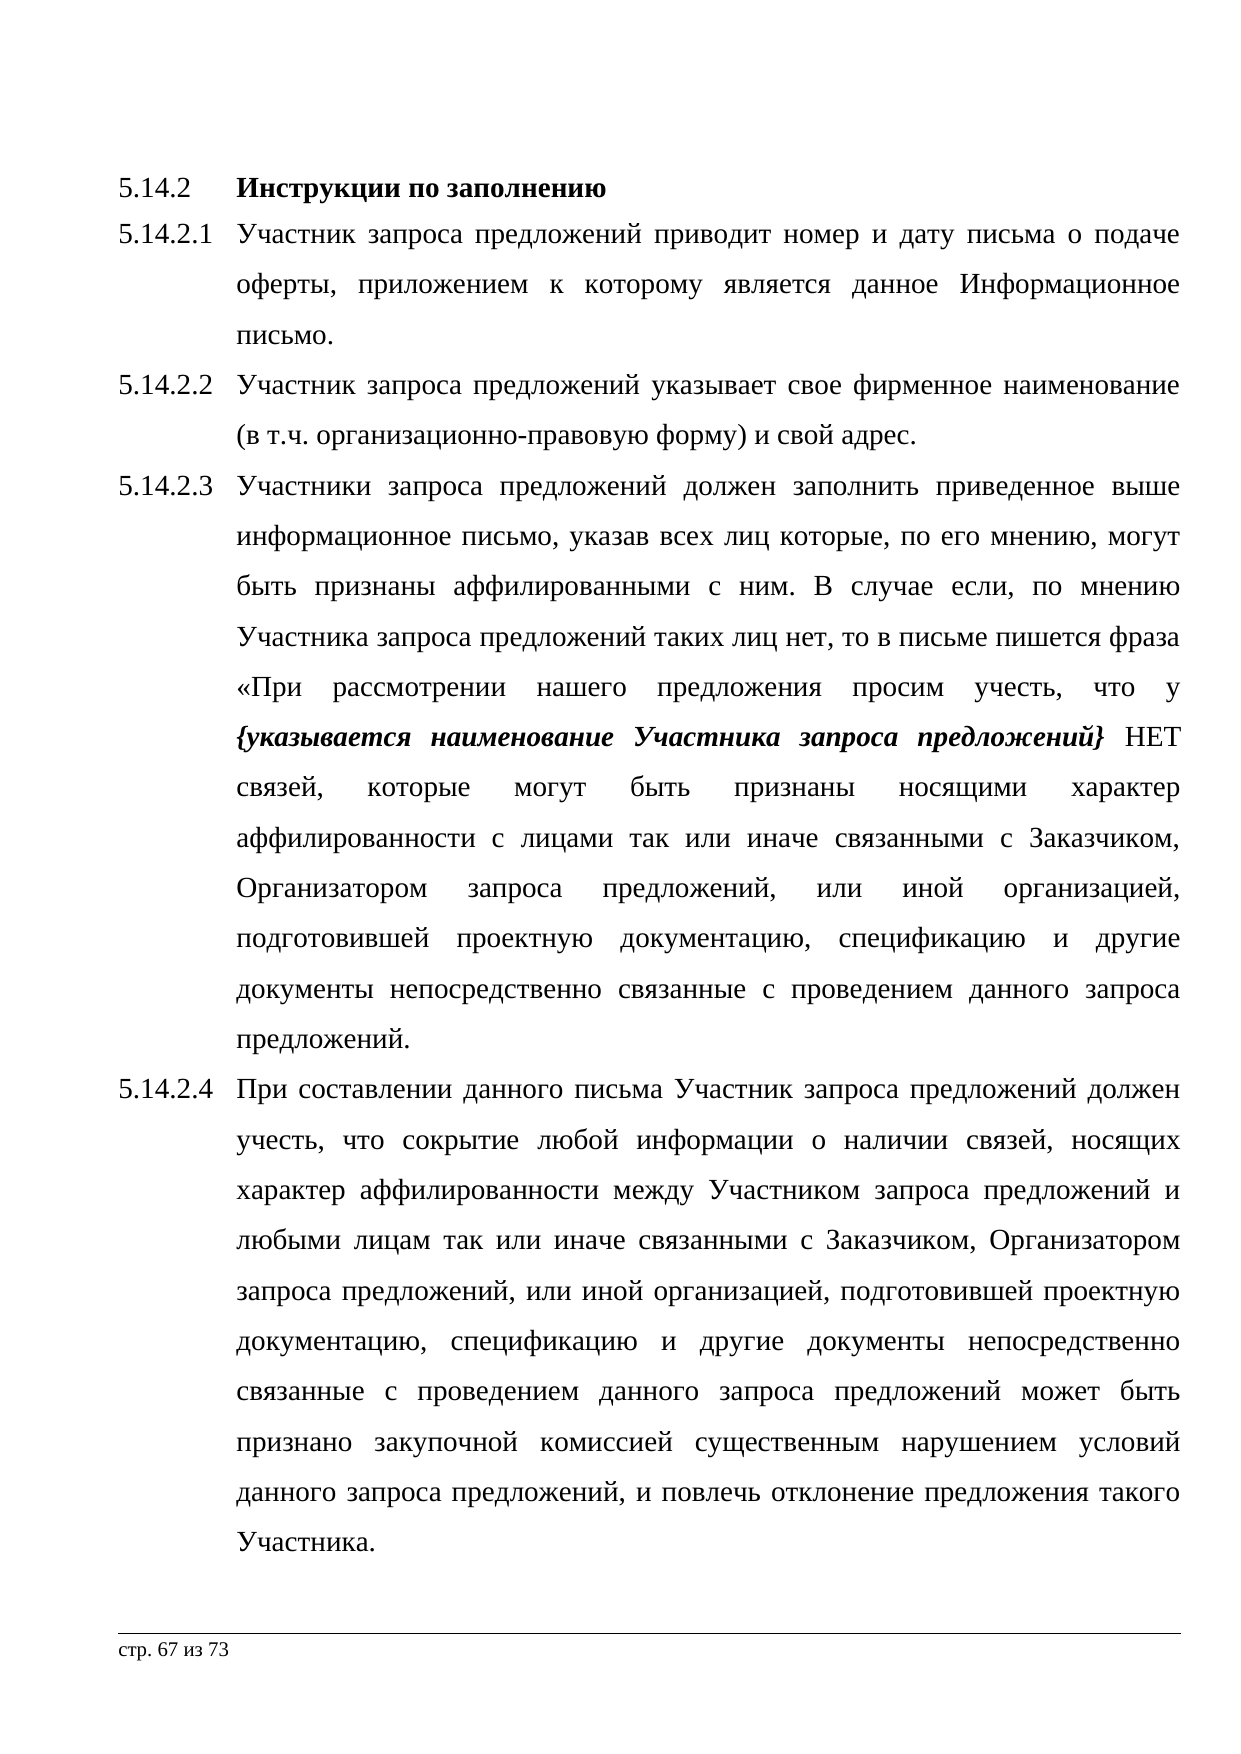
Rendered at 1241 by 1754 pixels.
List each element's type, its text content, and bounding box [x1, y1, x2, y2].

list Участники запроса предложений должен заполнить приведенное выше информационное письмо, указав всех лиц которые, по его мнению, могут быть признаны аффилированными с ним. В случае если, по мнению Участника запроса предложений таких лиц нет, то в письме пишется фраза «При рассмотрении нашего предложения просим учесть, что у {указывается наименование Участника запроса предложений} НЕТ связей, которые могут быть признаны носящими характер аффилированности с лицами так или иначе связанными с Заказчиком, Организатором запроса предложений, или иной организацией, подготовившей проектную документацию, спецификацию и другие документы непосредственно связанные с проведением данного запроса предложений. [118, 468, 1181, 1055]
list Участник запроса предложений указывает свое фирменное наименование (в т.ч. организационно-правовую форму) и свой адрес. [118, 367, 1181, 451]
list Участник запроса предложений приводит номер и дату письма о подаче оферты, приложением к которому является данное Информационное письмо. [118, 216, 1181, 350]
list При составлении данного письма Участник запроса предложений должен учесть, что сокрытие любой информации о наличии связей, носящих характер аффилированности между Участником запроса предложений и любыми лицам так или иначе связанными с Заказчиком, Организатором запроса предложений, или иной организацией, подготовившей проектную документацию, спецификацию и другие документы непосредственно связанные с проведением данного запроса предложений может быть признано закупочной комиссией существенным нарушением условий данного запроса предложений, и повлечь отклонение предложения такого Участника. [118, 1071, 1181, 1558]
text Инструкции по заполнению [118, 170, 1181, 204]
